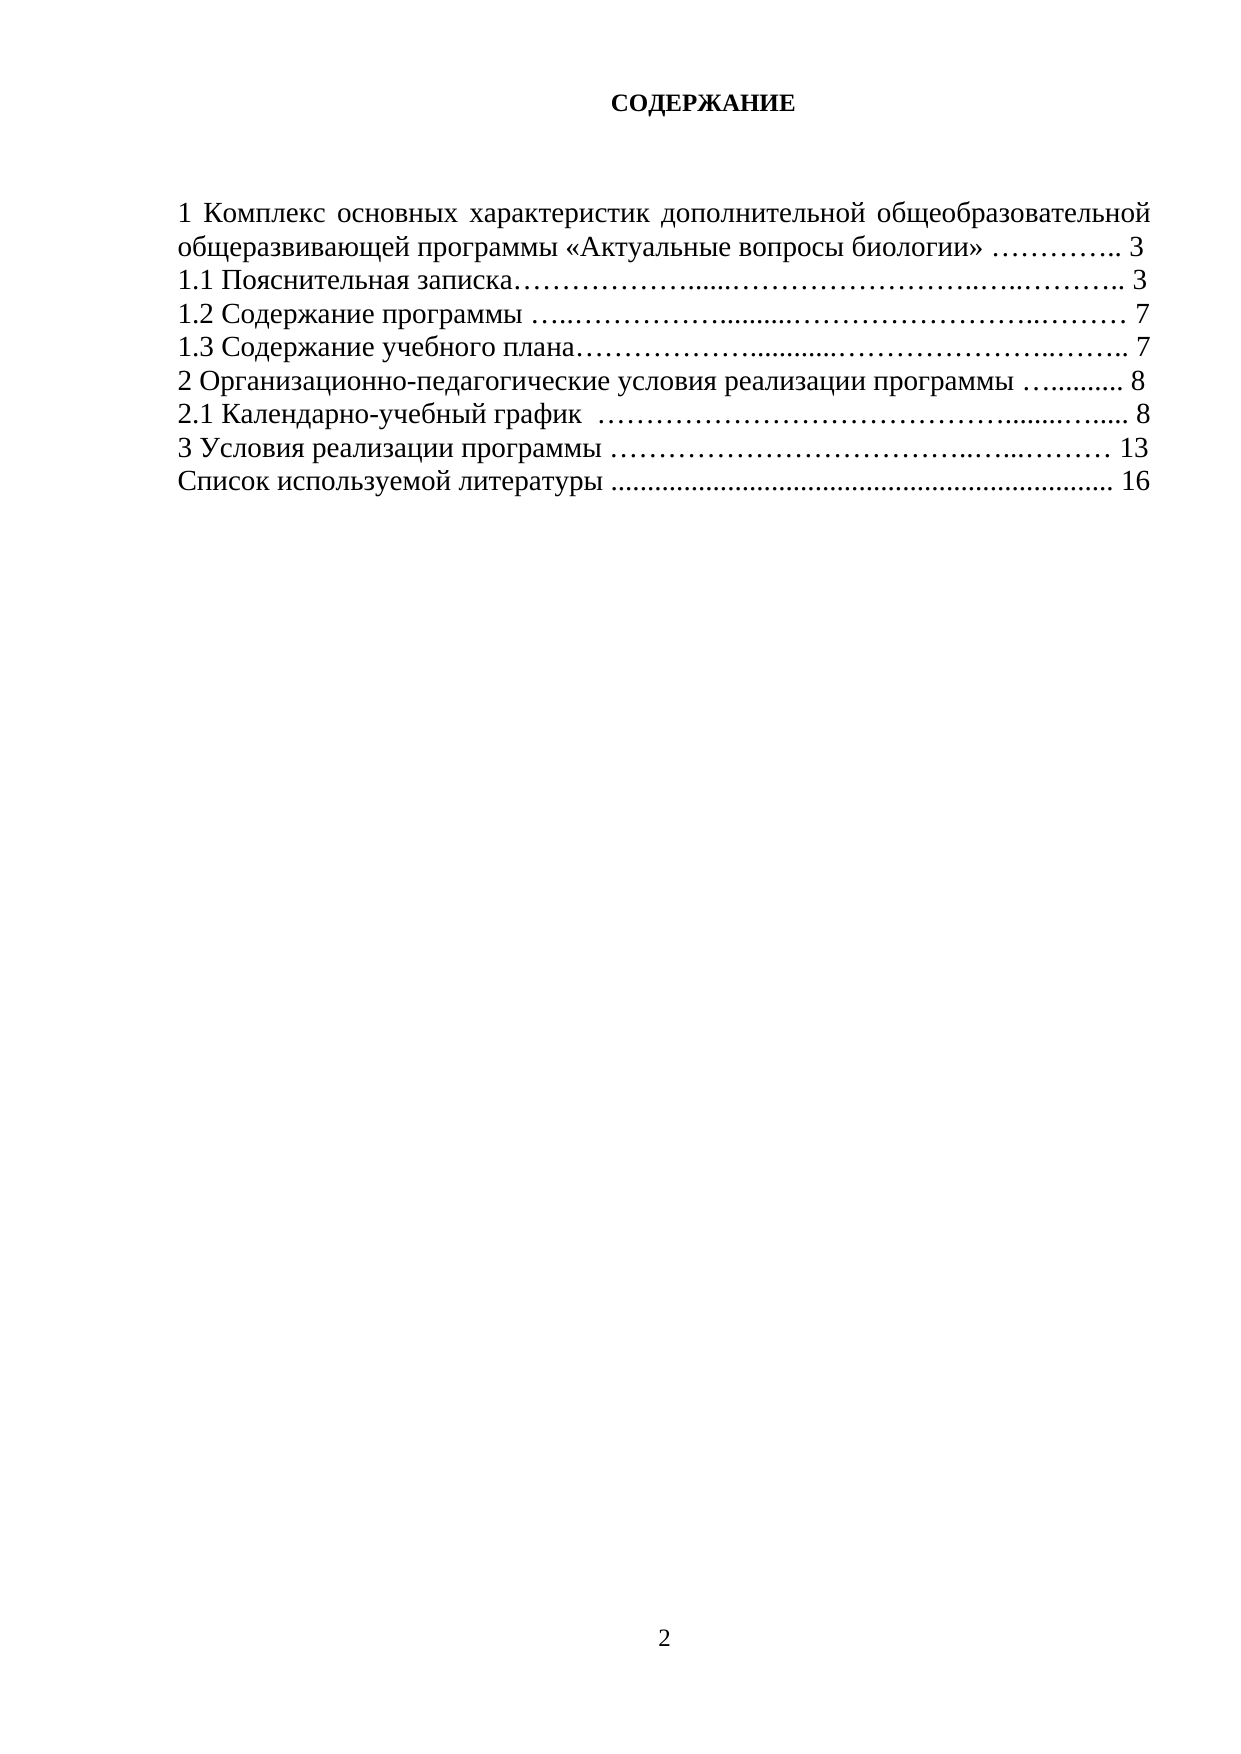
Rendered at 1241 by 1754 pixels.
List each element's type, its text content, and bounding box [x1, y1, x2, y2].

text 1.1 Пояснительная записка………………......……………………..…..……….. 3 [177, 262, 1152, 296]
text СОДЕРЖАНИЕ [611, 88, 1152, 117]
text Список используемой литературы ..................................................................... 16 [177, 463, 1152, 497]
text 2.1 Календарно-учебный график ……………………………………........…..... 8 [177, 396, 1152, 430]
text 1 Комплекс основных характеристик дополнительной общеобразовательной общеразвивающей программы «Актуальные вопросы биологии» ………….. 3 [177, 195, 1152, 262]
text 2 Организационно-педагогические условия реализации программы ….......... 8 [177, 363, 1152, 396]
text 1.2 Содержание программы …..……………..........……………………..……… 7 [177, 296, 1152, 329]
text 1.3 Содержание учебного плана………………............…………………..…….. 7 [177, 329, 1152, 363]
text 3 Условия реализации программы ………………………………..…...……… 13 [177, 430, 1152, 463]
